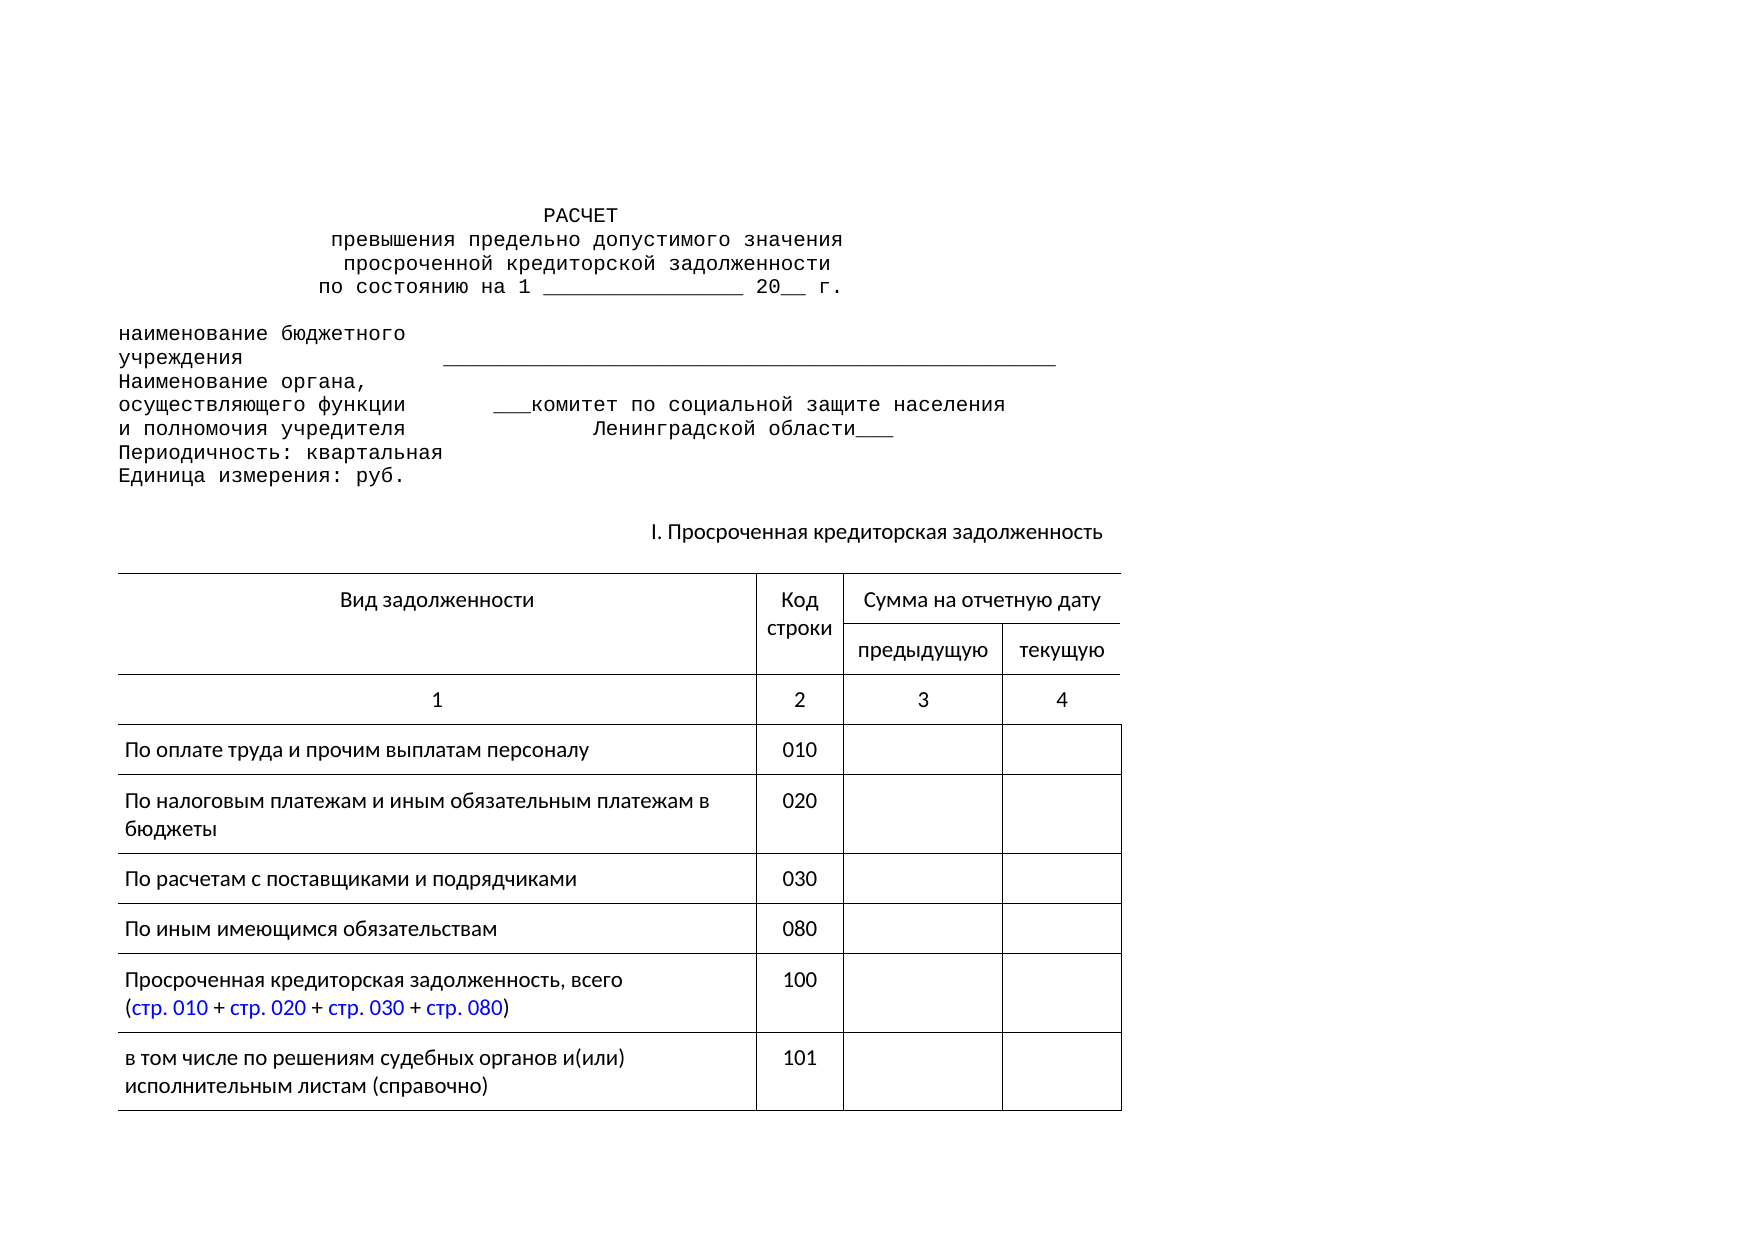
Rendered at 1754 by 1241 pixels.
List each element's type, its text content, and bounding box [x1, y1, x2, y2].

text учреждения _________________________________________________ [118, 347, 1636, 371]
table_cell 100 [757, 954, 843, 1032]
text и полномочия учредителя Ленинградской области___ [118, 418, 1636, 442]
table_cell [1003, 854, 1121, 903]
table_cell 2 [757, 675, 843, 724]
text просроченной кредиторской задолженности [118, 252, 1636, 276]
table_header Код строки [757, 574, 843, 674]
text наименование бюджетного [118, 323, 1636, 347]
table_cell в том числе по решениям судебных органов и(или) исполнительным листам (справочно) [118, 1033, 756, 1110]
table_cell Просроченная кредиторская задолженность, всего (стр. 010 + стр. 020 + стр. 030 + стр. 080) [118, 954, 756, 1032]
table_cell По оплате труда и прочим выплатам персоналу [118, 725, 756, 774]
table_cell [844, 954, 1002, 1032]
table_cell [1003, 1033, 1121, 1110]
table_cell По налоговым платежам и иным обязательным платежам в бюджеты [118, 775, 756, 853]
table_cell 1 [118, 675, 756, 724]
text осуществляющего функции ___комитет по социальной защите населения [118, 394, 1636, 418]
table_header Вид задолженности [118, 574, 756, 674]
table_cell По расчетам с поставщиками и подрядчиками [118, 854, 756, 903]
table_cell 030 [757, 854, 843, 903]
text Наименование органа, [118, 371, 1636, 394]
table_cell 3 [844, 675, 1002, 724]
table_cell [844, 854, 1002, 903]
table_cell текущую [1003, 623, 1121, 674]
text превышения предельно допустимого значения [118, 229, 1636, 252]
table_cell 4 [1003, 674, 1121, 724]
table_cell предыдущую [844, 624, 1002, 674]
table_cell [844, 1033, 1002, 1110]
text РАСЧЕТ [118, 205, 1636, 229]
text Периодичность: квартальная [118, 442, 1636, 465]
table_cell [844, 775, 1002, 853]
text Единица измерения: руб. [118, 465, 1636, 489]
table_cell [1003, 904, 1121, 953]
table_cell 020 [757, 775, 843, 853]
table_cell 101 [757, 1033, 843, 1110]
table_cell 080 [757, 904, 843, 953]
table_header Сумма на отчетную дату [844, 574, 1121, 623]
table_cell 010 [757, 725, 843, 774]
table_cell [1003, 954, 1121, 1032]
text по состоянию на 1 ________________ 20__ г. [118, 276, 1636, 300]
text I. Просроченная кредиторская задолженность [118, 517, 1636, 545]
table_cell [844, 904, 1002, 953]
table_cell [1003, 775, 1121, 853]
table_cell [1003, 725, 1121, 774]
table_cell По иным имеющимся обязательствам [118, 904, 756, 953]
table_cell [844, 725, 1002, 774]
